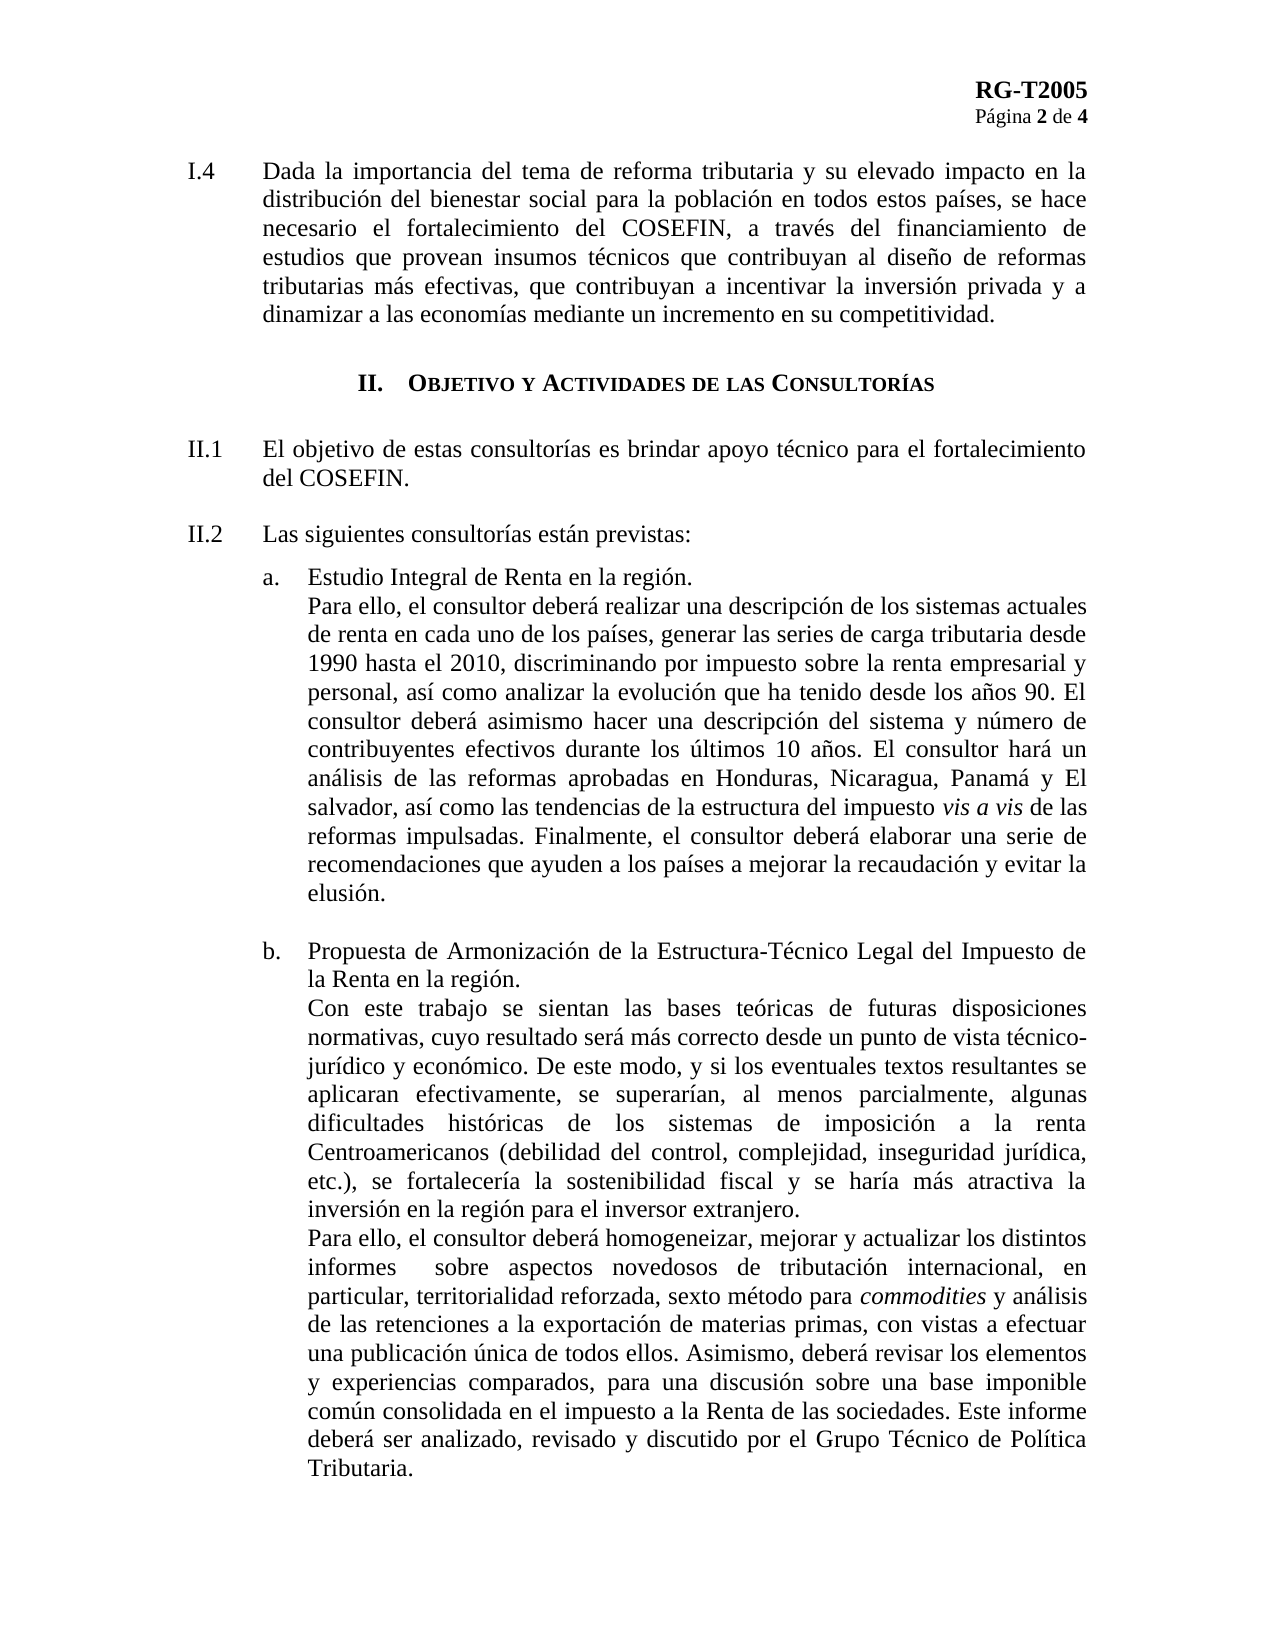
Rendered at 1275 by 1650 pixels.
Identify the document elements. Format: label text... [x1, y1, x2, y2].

text El objetivo de estas consultorías es brindar apoyo técnico para el fortalecimiento del COSEFIN. [187, 434, 1087, 492]
list Para ello, el consultor deberá realizar una descripción de los sistemas actuales de renta en cada uno de los países, generar las series de carga tributaria desde 1990 hasta el 2010, discriminando por impuesto sobre la renta empresarial y personal, así como analizar la evolución que ha tenido desde los años 90. El consultor deberá asimismo hacer una descripción del sistema y número de contribuyentes efectivos durante los últimos 10 años. El consultor hará un análisis de las reformas aprobadas en Honduras, Nicaragua, Panamá y El salvador, así como las tendencias de la estructura del impuesto vis a vis de las reformas impulsadas. Finalmente, el consultor deberá elaborar una serie de recomendaciones que ayuden a los países a mejorar la recaudación y evitar la elusión. [307, 591, 1087, 907]
text Dada la importancia del tema de reforma tributaria y su elevado impacto en la distribución del bienestar social para la población en todos estos países, se hace necesario el fortalecimiento del COSEFIN, a través del financiamiento de estudios que provean insumos técnicos que contribuyan al diseño de reformas tributarias más efectivas, que contribuyan a incentivar la inversión privada y a dinamizar a las economías mediante un incremento en su competitividad. [187, 156, 1087, 328]
text Para ello, el consultor deberá homogeneizar, mejorar y actualizar los distintos informes sobre aspectos novedosos de tributación internacional, en particular, territorialidad reforzada, sexto método para commodities y análisis de las retenciones a la exportación de materias primas, con vistas a efectuar una publicación única de todos ellos. Asimismo, deberá revisar los elementos y experiencias comparados, para una discusión sobre una base imponible común consolidada en el impuesto a la Renta de las sociedades. Este informe deberá ser analizado, revisado y discutido por el Grupo Técnico de Política Tributaria. [307, 1223, 1087, 1482]
text Estudio Integral de Renta en la región. [262, 562, 1087, 591]
text Las siguientes consultorías están previstas: [187, 519, 1087, 547]
text Propuesta de Armonización de la Estructura-Técnico Legal del Impuesto de la Renta en la región. [262, 936, 1087, 993]
list Con este trabajo se sientan las bases teóricas de futuras disposiciones normativas, cuyo resultado será más correcto desde un punto de vista técnico-jurídico y económico. De este modo, y si los eventuales textos resultantes se aplicaran efectivamente, se superarían, al menos parcialmente, algunas dificultades históricas de los sistemas de imposición a la renta Centroamericanos (debilidad del control, complejidad, inseguridad jurídica, etc.), se fortalecería la sostenibilidad fiscal y se haría más atractiva la inversión en la región para el inversor extranjero. [307, 993, 1087, 1223]
text Objetivo y Actividades de las Consultorías [187, 368, 1087, 397]
